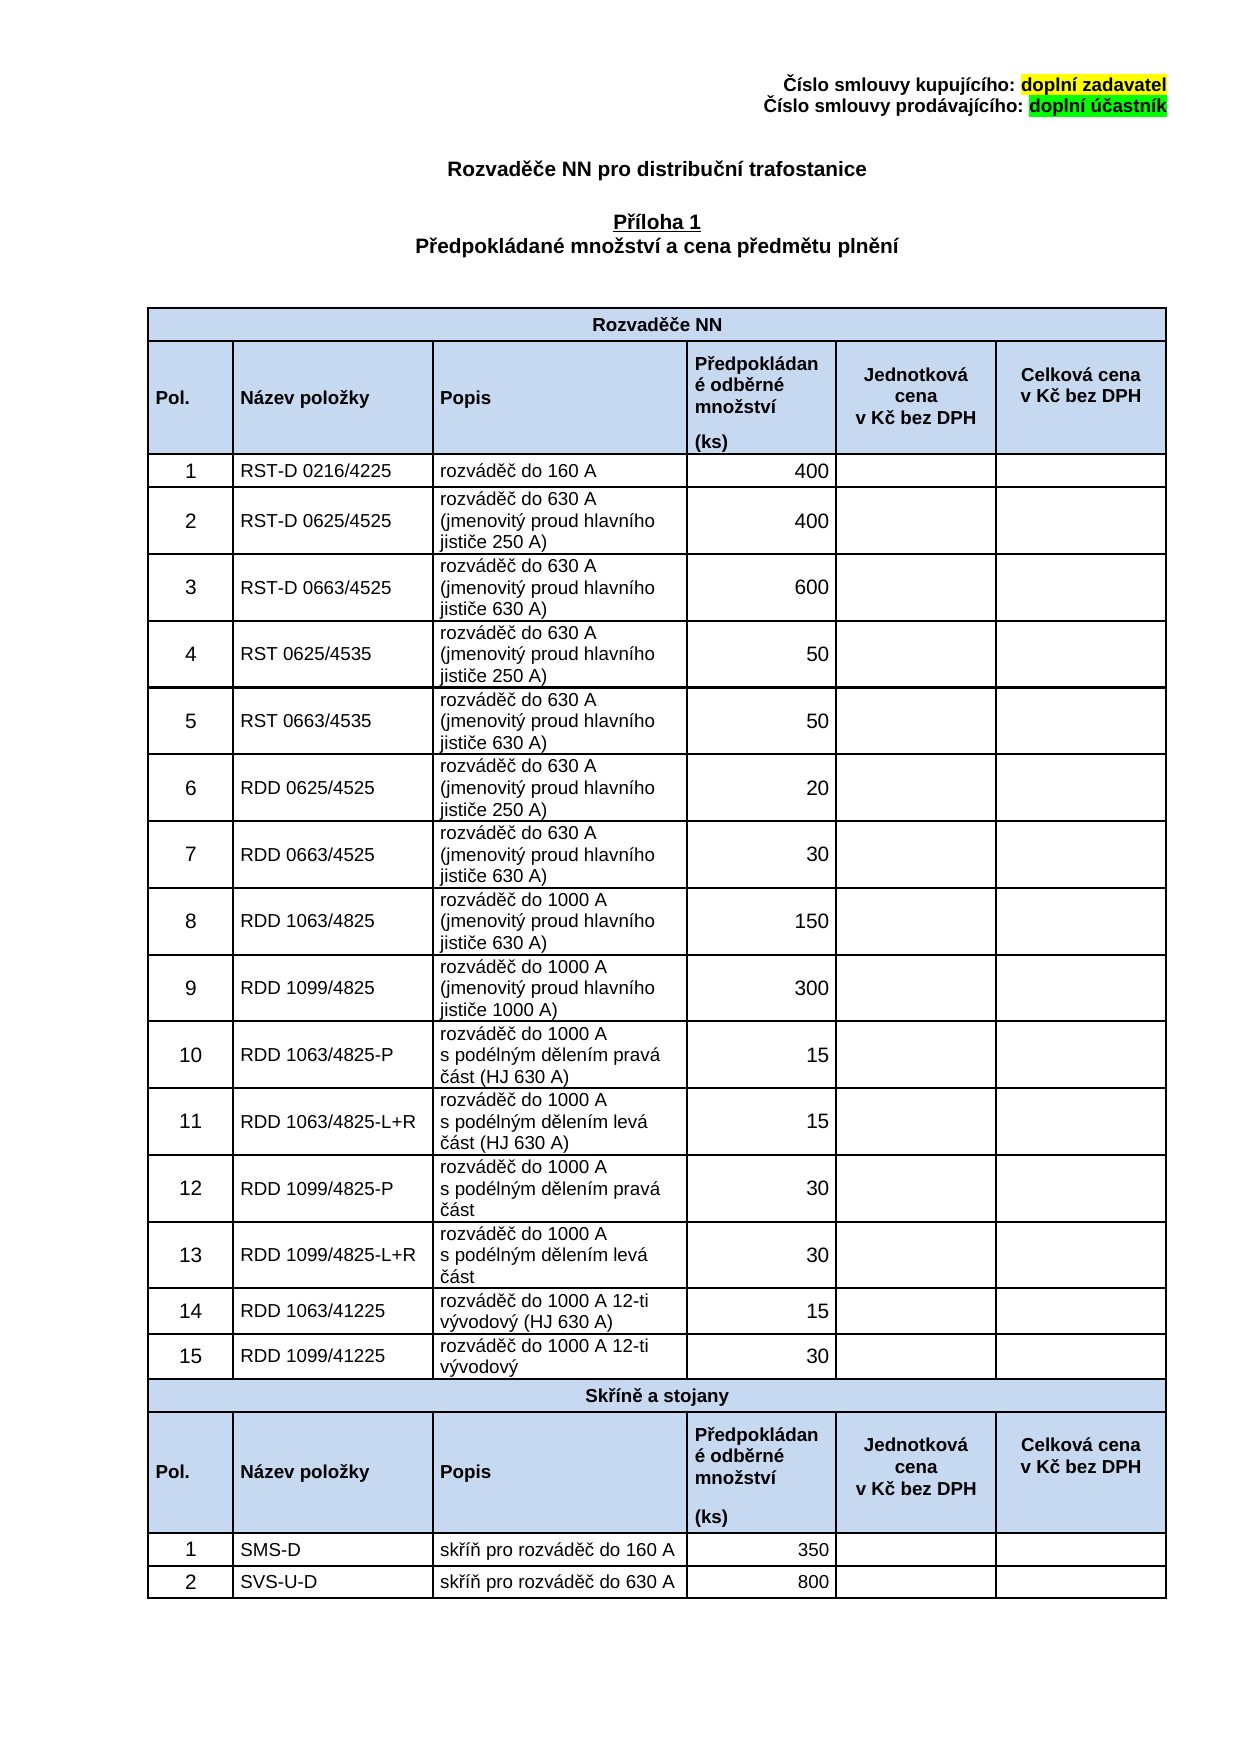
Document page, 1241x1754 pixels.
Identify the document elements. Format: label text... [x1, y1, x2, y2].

table_cell RST 0625/4535 [234, 622, 432, 686]
table_cell rozváděč do 1000 A s podélným dělením pravá část (HJ 630 A) [434, 1022, 686, 1087]
table_cell [997, 1567, 1165, 1597]
table_cell [837, 889, 995, 953]
table_cell 50 [688, 689, 835, 753]
table_cell [837, 689, 995, 753]
table_cell rozváděč do 1000 A 12-ti vývodový (HJ 630 A) [434, 1289, 686, 1332]
table_cell [837, 1289, 995, 1332]
table_cell Skříně a stojany [149, 1380, 1165, 1411]
table_cell [997, 1499, 1165, 1532]
table_cell [997, 622, 1165, 686]
table_cell 8 [149, 889, 232, 953]
table_cell 30 [688, 1223, 835, 1287]
table_cell Předpokládané odběrné množství [688, 1413, 835, 1499]
table_cell skříň pro rozváděč do 630 A [434, 1567, 686, 1597]
table_cell 1 [149, 1534, 232, 1564]
table_cell Popis [434, 1413, 686, 1532]
table_cell RDD 1063/4825-L+R [234, 1089, 432, 1154]
table_cell 400 [688, 455, 835, 486]
table_cell 5 [149, 689, 232, 753]
table_cell [997, 455, 1165, 486]
table_cell (ks) [688, 428, 835, 453]
table_cell [837, 755, 995, 820]
table_cell Název položky [234, 342, 432, 453]
table_cell 800 [688, 1567, 835, 1597]
table_cell [997, 689, 1165, 753]
table_cell [997, 1223, 1165, 1287]
table_cell [837, 455, 995, 486]
table_cell rozváděč do 1000 A s podélným dělením pravá část [434, 1156, 686, 1221]
table_cell 7 [149, 822, 232, 887]
table_cell Pol. [149, 1413, 232, 1532]
table_cell [837, 622, 995, 686]
table_cell 1 [149, 455, 232, 486]
table_cell 9 [149, 956, 232, 1020]
table_cell [997, 1089, 1165, 1154]
table_header Rozvaděče NN [149, 309, 1165, 340]
table_cell Předpokládané odběrné množství [688, 342, 835, 428]
table_cell Celková cena v Kč bez DPH [997, 342, 1165, 428]
table_cell 15 [688, 1289, 835, 1332]
table_cell 150 [688, 889, 835, 953]
table_cell RDD 1099/4825-L+R [234, 1223, 432, 1287]
table_cell [837, 1156, 995, 1221]
table_cell [997, 1289, 1165, 1332]
table_cell 15 [688, 1089, 835, 1154]
table_cell RDD 1063/4825-P [234, 1022, 432, 1087]
table_cell rozváděč do 1000 A 12-ti vývodový [434, 1335, 686, 1378]
table_cell RST-D 0663/4525 [234, 555, 432, 619]
table_cell rozváděč do 630 A (jmenovitý proud hlavního jističe 630 A) [434, 689, 686, 753]
table_cell [837, 1567, 995, 1597]
table_cell rozváděč do 160 A [434, 455, 686, 486]
table_cell 15 [149, 1335, 232, 1378]
table_cell 3 [149, 555, 232, 619]
table_cell 10 [149, 1022, 232, 1087]
table_cell rozváděč do 1000 A (jmenovitý proud hlavního jističe 630 A) [434, 889, 686, 953]
table_cell [997, 755, 1165, 820]
table_cell RDD 1099/4825 [234, 956, 432, 1020]
table_cell [997, 555, 1165, 619]
table_cell 4 [149, 622, 232, 686]
table_cell [997, 889, 1165, 953]
table_cell 2 [149, 1567, 232, 1597]
table_cell [837, 1223, 995, 1287]
table_cell [837, 822, 995, 887]
table_cell [837, 1022, 995, 1087]
table_cell [997, 1534, 1165, 1564]
table_cell 600 [688, 555, 835, 619]
table_cell 30 [688, 1335, 835, 1378]
table_cell Celková cena v Kč bez DPH [997, 1413, 1165, 1499]
table_cell [997, 488, 1165, 553]
table_cell RDD 1063/41225 [234, 1289, 432, 1332]
table_cell [997, 1156, 1165, 1221]
table_cell RDD 0625/4525 [234, 755, 432, 820]
table_cell rozváděč do 630 A (jmenovitý proud hlavního jističe 630 A) [434, 555, 686, 619]
table_cell rozváděč do 630 A (jmenovitý proud hlavního jističe 250 A) [434, 488, 686, 553]
table_cell [837, 1089, 995, 1154]
table_cell 15 [688, 1022, 835, 1087]
table_cell rozváděč do 630 A (jmenovitý proud hlavního jističe 250 A) [434, 622, 686, 686]
table_cell RDD 1099/41225 [234, 1335, 432, 1378]
table_cell 13 [149, 1223, 232, 1287]
table_cell 2 [149, 488, 232, 553]
table_cell [837, 488, 995, 553]
table_cell [837, 555, 995, 619]
table_cell rozváděč do 630 A (jmenovitý proud hlavního jističe 630 A) [434, 822, 686, 887]
table_cell [837, 956, 995, 1020]
table_cell 30 [688, 822, 835, 887]
table_cell 11 [149, 1089, 232, 1154]
table_cell 6 [149, 755, 232, 820]
table_cell [997, 822, 1165, 887]
table_cell RDD 0663/4525 [234, 822, 432, 887]
table_cell 300 [688, 956, 835, 1020]
table_cell Jednotková cena v Kč bez DPH [837, 342, 995, 428]
table_cell RST-D 0216/4225 [234, 455, 432, 486]
text Předpokládané množství a cena předmětu plnění [148, 234, 1167, 258]
table_cell [997, 428, 1165, 453]
table_cell Název položky [234, 1413, 432, 1532]
table_cell RST 0663/4535 [234, 689, 432, 753]
table_cell Popis [434, 342, 686, 453]
table_cell RDD 1099/4825-P [234, 1156, 432, 1221]
table_cell rozváděč do 1000 A s podélným dělením levá část [434, 1223, 686, 1287]
table_cell SMS-D [234, 1534, 432, 1564]
table_cell 20 [688, 755, 835, 820]
table_cell 400 [688, 488, 835, 553]
table_cell 30 [688, 1156, 835, 1221]
table_cell RDD 1063/4825 [234, 889, 432, 953]
table_cell Pol. [149, 342, 232, 453]
table_cell (ks) [688, 1499, 835, 1532]
table_cell [837, 1534, 995, 1564]
table_cell [837, 428, 995, 453]
table_cell 50 [688, 622, 835, 686]
table_cell SVS-U-D [234, 1567, 432, 1597]
table_cell [997, 1335, 1165, 1378]
table_cell [837, 1335, 995, 1378]
table_cell 14 [149, 1289, 232, 1332]
table_cell rozváděč do 1000 A (jmenovitý proud hlavního jističe 1000 A) [434, 956, 686, 1020]
table_cell [997, 1022, 1165, 1087]
text Příloha 1 [148, 205, 1167, 234]
table_cell 350 [688, 1534, 835, 1564]
table_cell [837, 1499, 995, 1532]
table_cell 12 [149, 1156, 232, 1221]
table_cell rozváděč do 1000 A s podélným dělením levá část (HJ 630 A) [434, 1089, 686, 1154]
table_cell [997, 956, 1165, 1020]
table_cell RST-D 0625/4525 [234, 488, 432, 553]
table_cell Jednotková cena v Kč bez DPH [837, 1413, 995, 1499]
table_cell skříň pro rozváděč do 160 A [434, 1534, 686, 1564]
table_cell rozváděč do 630 A (jmenovitý proud hlavního jističe 250 A) [434, 755, 686, 820]
